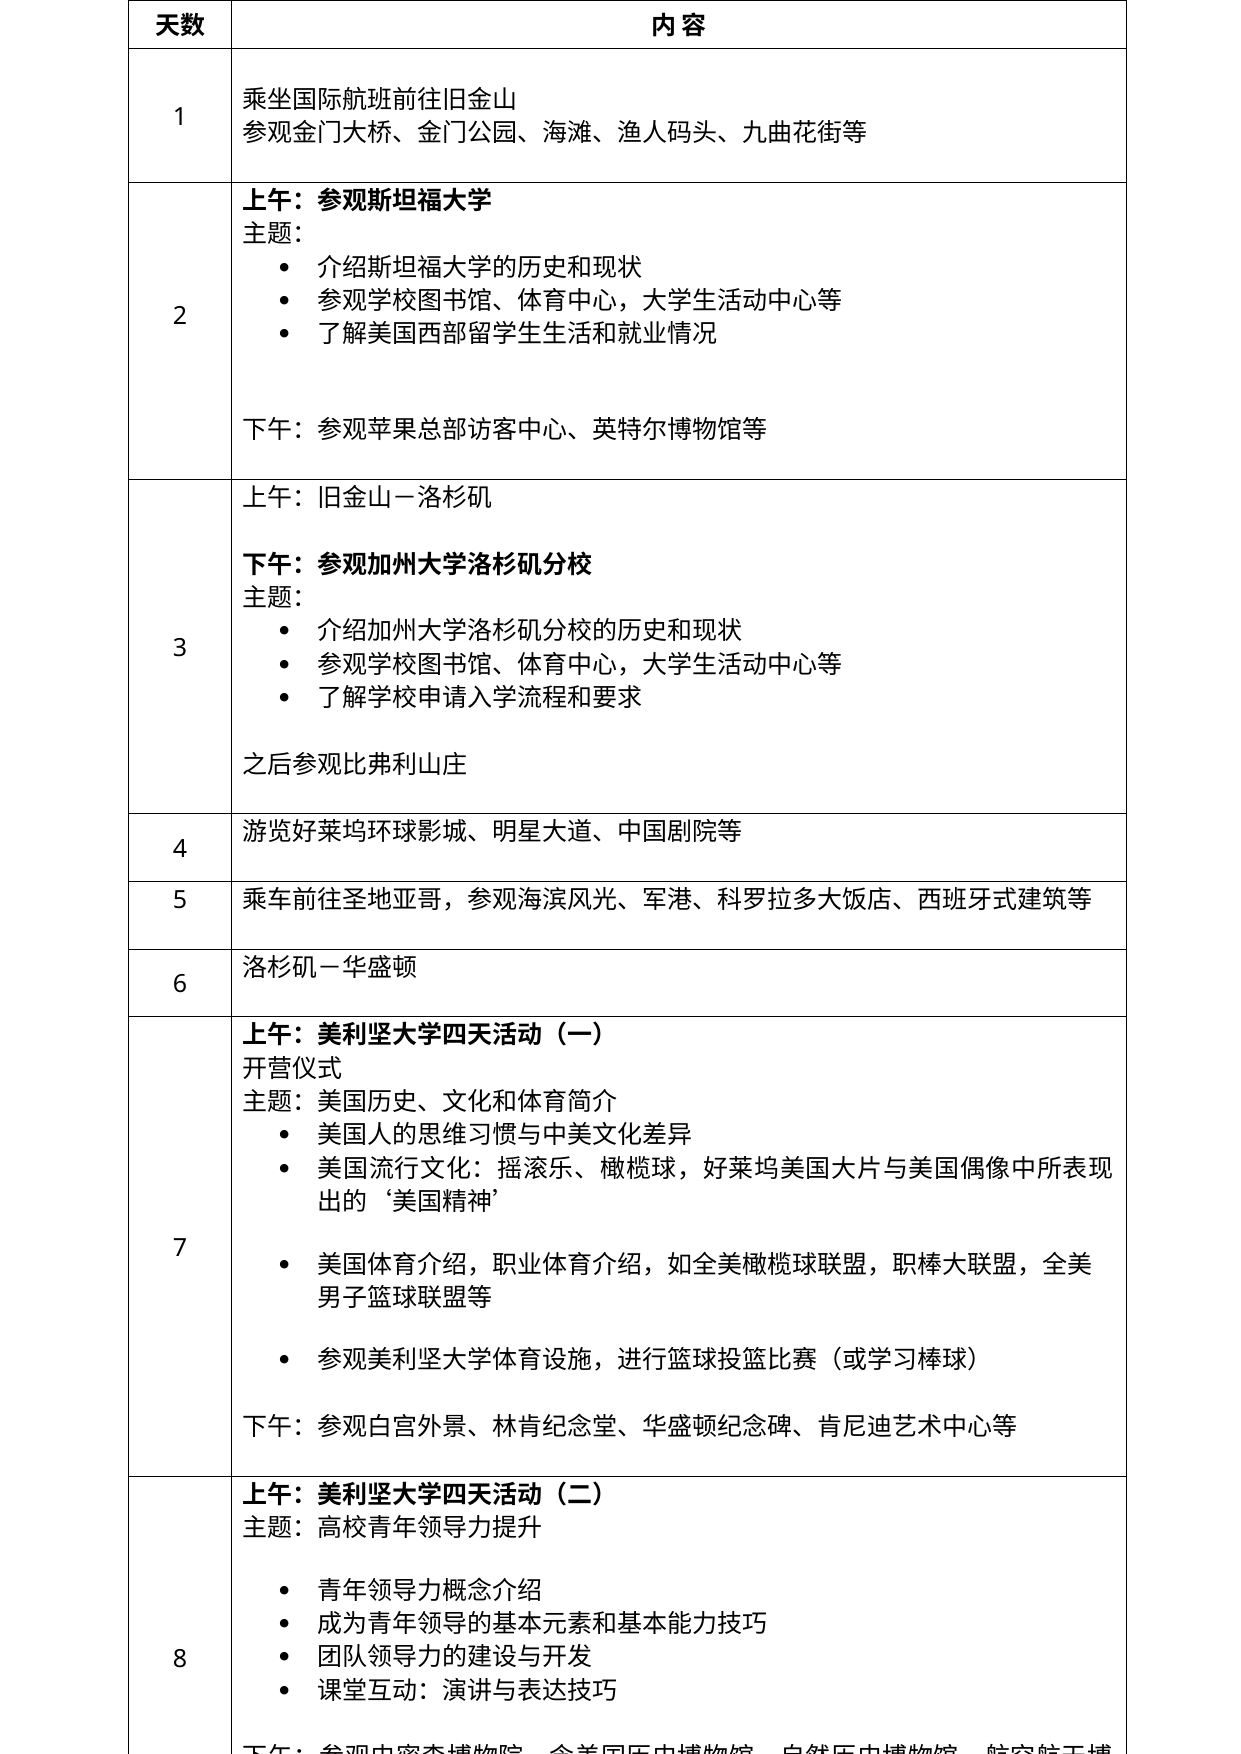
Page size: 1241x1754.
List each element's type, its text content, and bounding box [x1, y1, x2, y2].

table_cell 4 [129, 814, 231, 881]
table_cell 8 [129, 1477, 231, 1754]
table_cell 上午：美利坚大学四天活动（二） 主题：高校青年领导力提升 青年领导力概念介绍 成为青年领导的基本元素和基本能力技巧 团队领导力的建设与开发 课堂互动：演讲与表达技巧 下午：参观史密森博物院，含美国历史博物馆、自然历史博物馆、航空航天博物馆等 [232, 1477, 1126, 1754]
table_cell 乘坐国际航班前往旧金山 参观金门大桥、金门公园、海滩、渔人码头、九曲花街等 [232, 49, 1126, 182]
table_cell 7 [129, 1017, 231, 1476]
table_cell 6 [129, 950, 231, 1016]
table_cell 3 [129, 480, 231, 813]
table_header 内 容 [232, 1, 1126, 47]
table_cell 上午：参观斯坦福大学 主题： 介绍斯坦福大学的历史和现状 参观学校图书馆、体育中心，大学生活动中心等 了解美国西部留学生生活和就业情况 下午：参观苹果总部访客中心、英特尔博物馆等 [232, 183, 1126, 479]
table_cell 5 [129, 882, 231, 948]
table_cell 游览好莱坞环球影城、明星大道、中国剧院等 [232, 814, 1126, 881]
table_cell 乘车前往圣地亚哥，参观海滨风光、军港、科罗拉多大饭店、西班牙式建筑等 [232, 882, 1126, 948]
table_cell 上午：旧金山－洛杉矶 下午：参观加州大学洛杉矶分校 主题： 介绍加州大学洛杉矶分校的历史和现状 参观学校图书馆、体育中心，大学生活动中心等 了解学校申请入学流程和要求 之后参观比弗利山庄 [232, 480, 1126, 813]
table_cell 洛杉矶－华盛顿 [232, 950, 1126, 1016]
table_cell 上午：美利坚大学四天活动（一） 开营仪式 主题：美国历史、文化和体育简介 美国人的思维习惯与中美文化差异 美国流行文化：摇滚乐、橄榄球，好莱坞美国大片与美国偶像中所表现出的‘美国精神’ 美国体育介绍，职业体育介绍，如全美橄榄球联盟，职棒大联盟，全美男子篮球联盟等 参观美利坚大学体育设施，进行篮球投篮比赛（或学习棒球） 下午：参观白宫外景、林肯纪念堂、华盛顿纪念碑、肯尼迪艺术中心等 [232, 1017, 1126, 1476]
table_cell 1 [129, 49, 231, 182]
table_cell 2 [129, 183, 231, 479]
table_header 天数 [129, 1, 231, 47]
